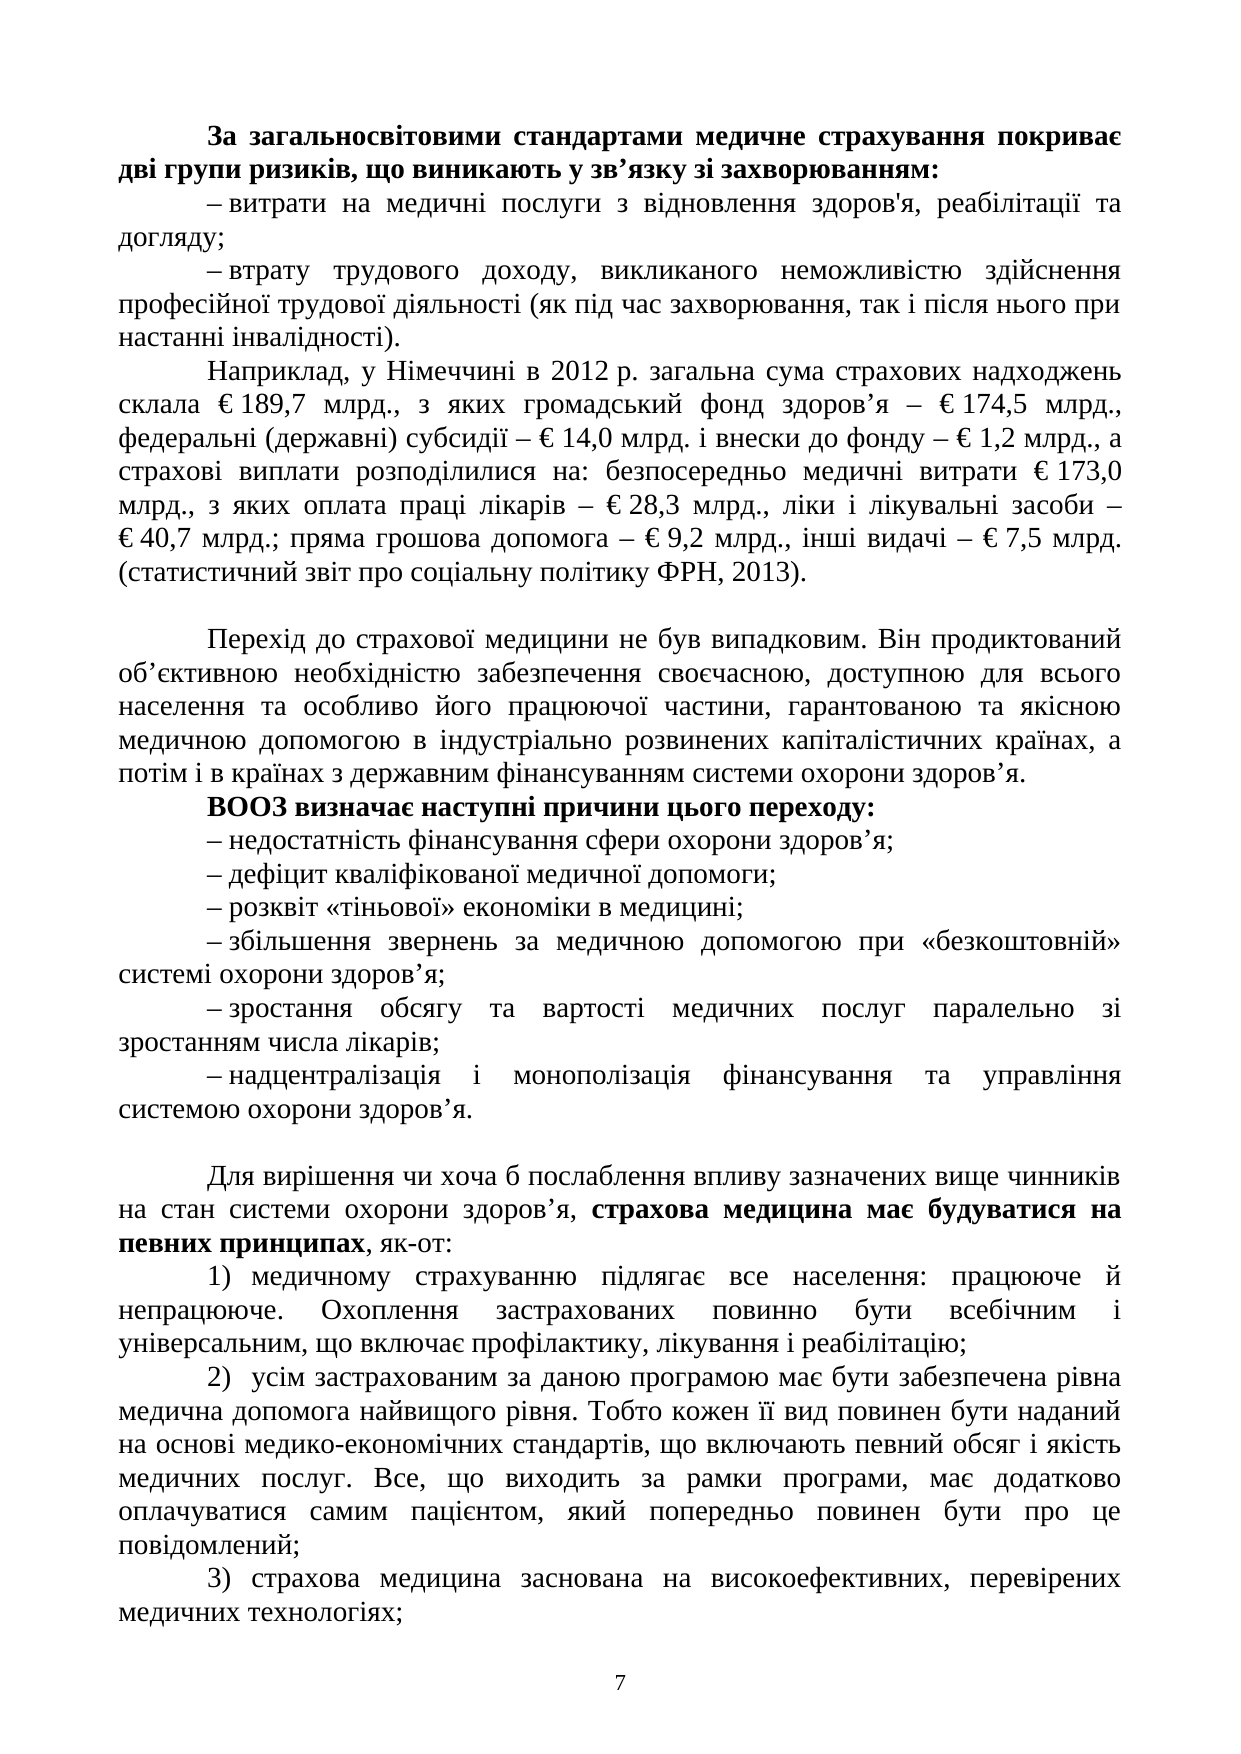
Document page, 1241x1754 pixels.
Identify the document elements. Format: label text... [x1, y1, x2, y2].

text – зростання обсягу та вартості медичних послуг паралельно зі зростанням числа лікарів; [118, 990, 1122, 1057]
text Для вирішення чи хоча б послаблення впливу зазначених вище чинників на стан системи охорони здоров’я, страхова медицина має будуватися на певних принципах, як-от: [118, 1158, 1122, 1258]
text – недостатність фінансування сфери охорони здоров’я; [118, 822, 1122, 856]
text За загальносвітовими стандартами медичне страхування покриває дві групи ризиків, що виникають у зв’язку зі захворюванням: [118, 118, 1122, 185]
text – втрату трудового доходу, викликаного неможливістю здійснення професійної трудової діяльності (як під час захворювання, так і після нього при настанні інвалідності). [118, 252, 1122, 353]
text Наприклад, у Німеччині в 2012 р. загальна сума страхових надходжень склала € 189,7 млрд., з яких громадський фонд здоров’я – € 174,5 млрд., федеральні (державні) субсидії – € 14,0 млрд. і внески до фонду – € 1,2 млрд., а страхові виплати розподілилися на: безпосередньо медичні витрати € 173,0 млрд., з яких оплата праці лікарів – € 28,3 млрд., ліки і лікувальні засоби – € 40,7 млрд.; пряма грошова допомога – € 9,2 млрд., інші видачі – € 7,5 млрд. (статистичний звіт про соціальну політику ФРН, 2013). [118, 353, 1122, 588]
text – надцентралізація і монополізація фінансування та управління системою охорони здоров’я. [118, 1057, 1122, 1124]
list усім застрахованим за даною програмою має бути забезпечена рівна медична допомога найвищого рівня. Тобто кожен її вид повинен бути наданий на основі медико-економічних стандартів, що включають певний обсяг і якість медичних послуг. Все, що виходить за рамки програми, має додатково оплачуватися самим пацієнтом, який попередньо повинен бути про це повідомлений; [118, 1359, 1122, 1560]
text – розквіт «тіньової» економіки в медицині; [118, 889, 1122, 923]
text Перехід до страхової медицини не був випадковим. Він продиктований об’єктивною необхідністю забезпечення своєчасною, доступною для всього населення та особливо його працюючої частини, гарантованою та якісною медичною допомогою в індустріально розвинених капіталістичних країнах, а потім і в країнах з державним фінансуванням системи охорони здоров’я. [118, 621, 1122, 789]
text – витрати на медичні послуги з відновлення здоров'я, реабілітації та догляду; [118, 185, 1122, 252]
text – дефіцит кваліфікованої медичної допомоги; [118, 856, 1122, 889]
text ВООЗ визначає наступні причини цього переходу: [118, 789, 1122, 822]
list медичному страхуванню підлягає все населення: працююче й непрацююче. Охоплення застрахованих повинно бути всебічним і універсальним, що включає профілактику, лікування і реабілітацію; [118, 1258, 1122, 1359]
list страхова медицина заснована на високоефективних, перевірених медичних технологіях; [118, 1560, 1122, 1627]
text – збільшення звернень за медичною допомогою при «безкоштовній» системі охорони здоров’я; [118, 923, 1122, 990]
